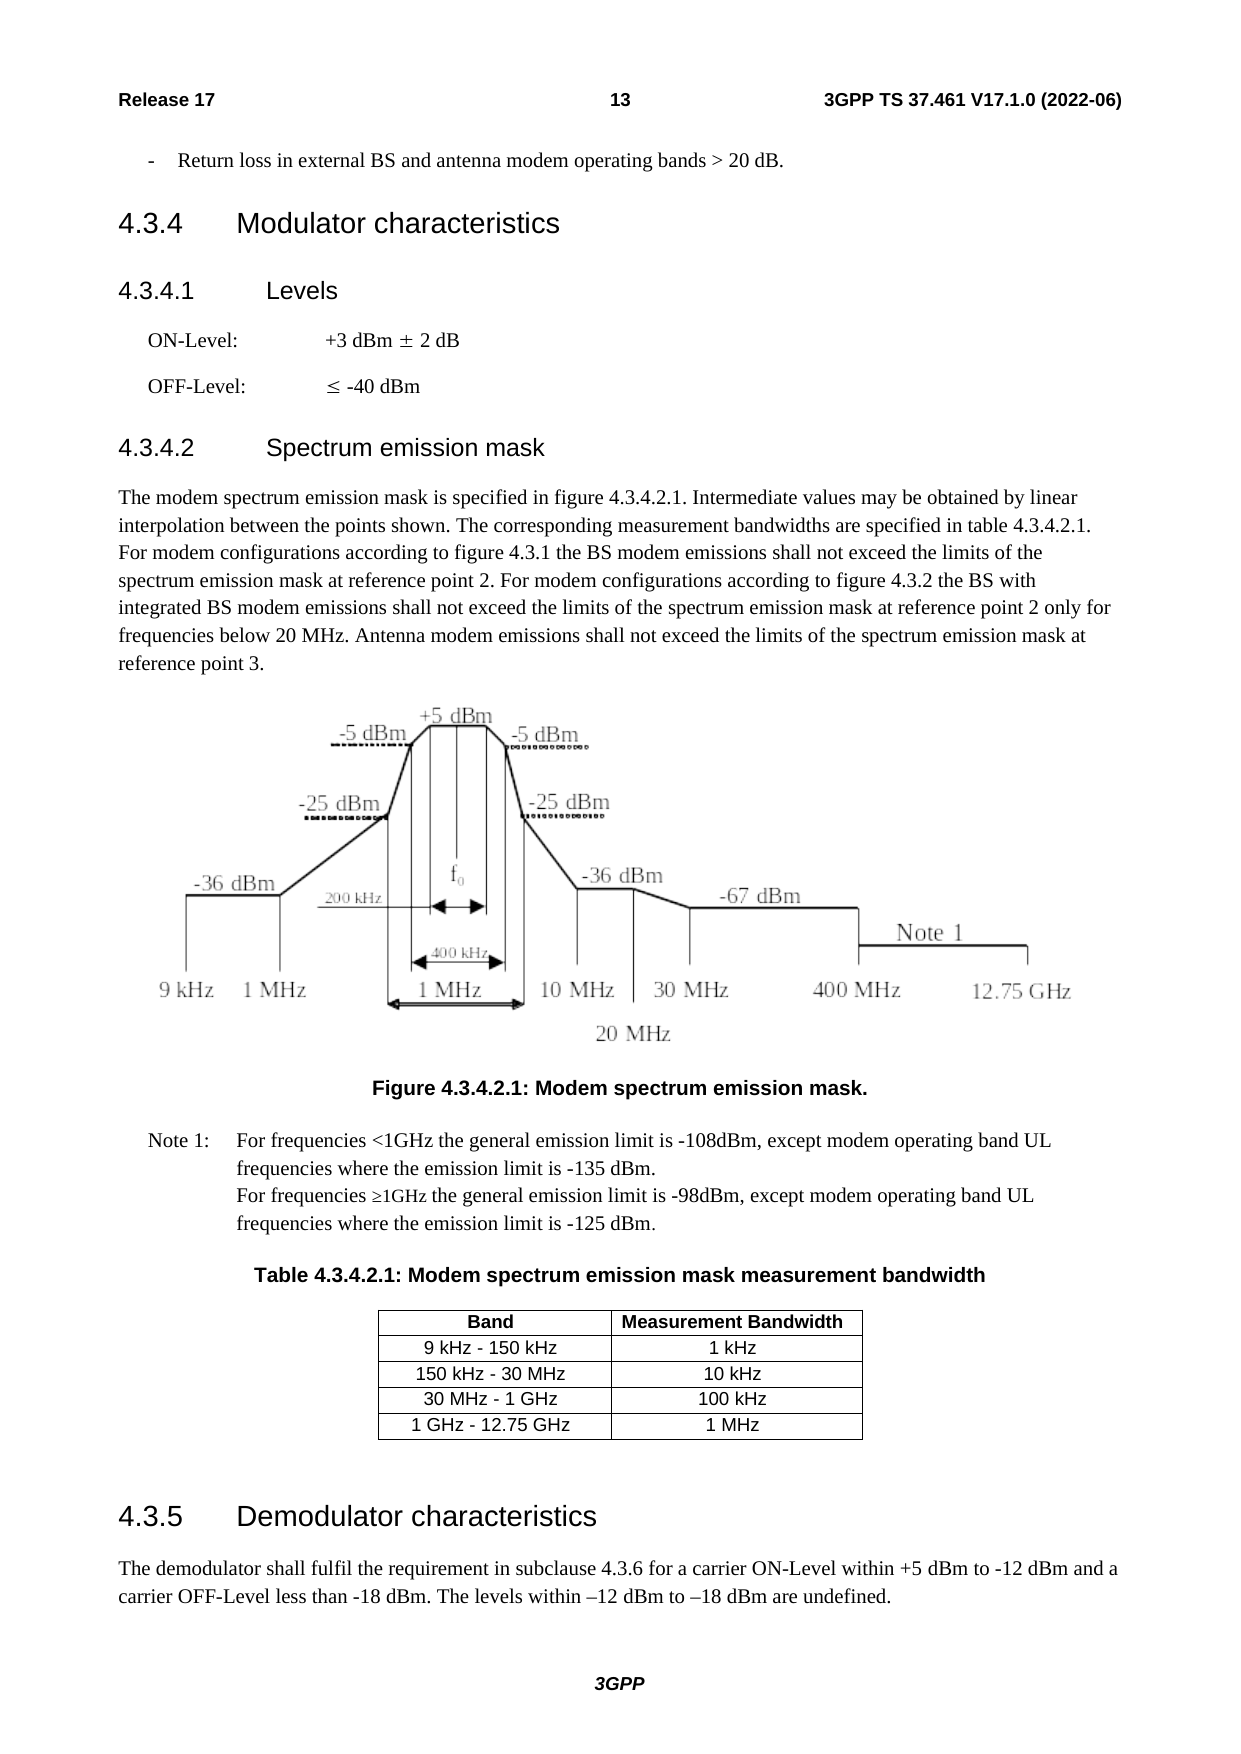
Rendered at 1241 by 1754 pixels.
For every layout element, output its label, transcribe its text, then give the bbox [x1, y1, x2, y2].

text OFF-Level: -40 dBm [148, 374, 1122, 398]
table_cell 9 kHz - 150 kHz [379, 1336, 611, 1361]
text Figure 4.3.4.2.1: Modem spectrum emission mask. [118, 1075, 1122, 1099]
text Note 1: For frequencies <1GHz the general emission limit is -108dBm, except modem operating band UL frequencies where the emission limit is -135 dBm. For frequencies ≥1GHz the general emission limit is -98dBm, except modem operating band UL frequencies where the emission limit is -125 dBm. [148, 1128, 1122, 1235]
table_cell 100 kHz [612, 1388, 862, 1413]
table_cell 1 GHz - 12.75 GHz [379, 1414, 611, 1439]
subtitle 4.3.4.2 Spectrum emission mask [118, 433, 1122, 462]
text The modem spectrum emission mask is specified in figure 4.3.4.2.1. Intermediate values may be obtained by linear interpolation between the points shown. The corresponding measurement bandwidths are specified in table 4.3.4.2.1. For modem configurations according to figure 4.3.1 the BS modem emissions shall not exceed the limits of the spectrum emission mask at reference point 2. For modem configurations according to figure 4.3.2 the BS with integrated BS modem emissions shall not exceed the limits of the spectrum emission mask at reference point 2 only for frequencies below 20 MHz. Antenna modem emissions shall not exceed the limits of the spectrum emission mask at reference point 3. [118, 485, 1122, 674]
text - Return loss in external BS and antenna modem operating bands > 20 dB. [148, 147, 1122, 172]
table_cell 1 kHz [612, 1336, 862, 1361]
table_cell 1 MHz [612, 1414, 862, 1439]
text ON-Level: +3 dBm 2 dB [148, 328, 1122, 352]
table_cell 30 MHz - 1 GHz [379, 1388, 611, 1413]
subtitle 4.3.5 Demodulator characteristics [118, 1499, 1122, 1532]
table_header Measurement Bandwidth [612, 1311, 862, 1335]
table_header Band [379, 1311, 611, 1335]
subtitle 4.3.4 Modulator characteristics [118, 206, 1122, 240]
text Table 4.3.4.2.1: Modem spectrum emission mask measurement bandwidth [118, 1263, 1122, 1287]
table_cell 10 kHz [612, 1362, 862, 1387]
subtitle 4.3.4.1 Levels [118, 276, 1122, 305]
table_cell 150 kHz - 30 MHz [379, 1362, 611, 1387]
text The demodulator shall fulfil the requirement in subclause 4.3.6 for a carrier ON-Level within +5 dBm to -12 dBm and a carrier OFF-Level less than -18 dBm. The levels within –12 dBm to –18 dBm are undefined. [118, 1556, 1122, 1608]
